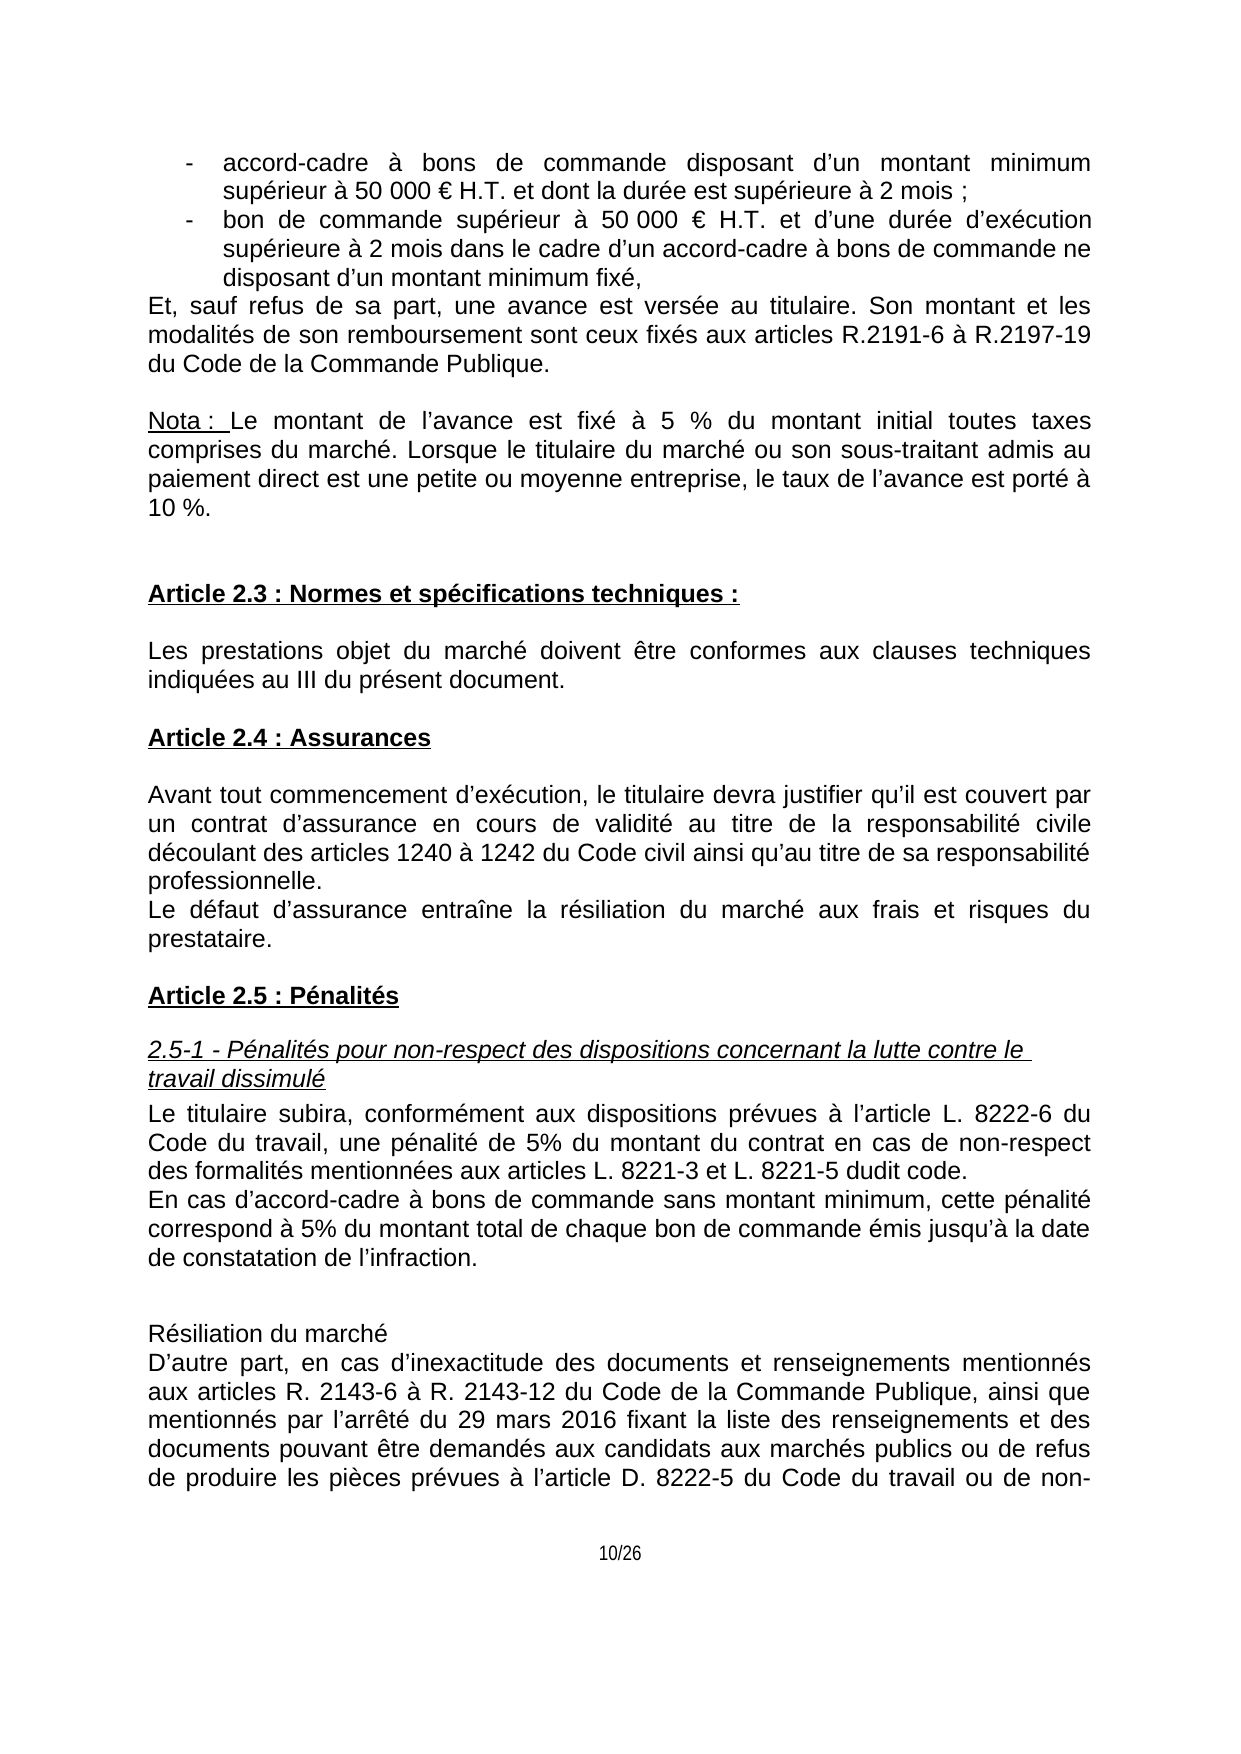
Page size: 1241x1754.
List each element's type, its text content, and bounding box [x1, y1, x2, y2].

text Et, sauf refus de sa part, une avance est versée au titulaire. Son montant et les modalités de son remboursement sont ceux fixés aux articles R.2191-6 à R.2197-19 du Code de la Commande Publique. [148, 291, 1093, 378]
subtitle 2.5-1 - Pénalités pour non-respect des dispositions concernant la lutte contre le travail dissimulé [148, 1035, 1093, 1093]
text Le défaut d’assurance entraîne la résiliation du marché aux frais et risques du prestataire. [148, 895, 1093, 953]
text Le titulaire subira, conformément aux dispositions prévues à l’article L. 8222-6 du Code du travail, une pénalité de 5% du montant du contrat en cas de non-respect des formalités mentionnées aux articles L. 8221-3 et L. 8221-5 dudit code. [148, 1099, 1093, 1185]
subtitle Article 2.3 : Normes et spécifications techniques : [148, 579, 1093, 608]
text Résiliation du marché [148, 1319, 1093, 1348]
subtitle Article 2.4 : Assurances [148, 723, 1093, 751]
text Les prestations objet du marché doivent être conformes aux clauses techniques indiquées au III du présent document. [148, 636, 1093, 694]
list bon de commande supérieur à 50 000 € H.T. et d’une durée d’exécution supérieure à 2 mois dans le cadre d’un accord-cadre à bons de commande ne disposant d’un montant minimum fixé, [185, 205, 1093, 291]
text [148, 1348, 1093, 1492]
text En cas d’accord-cadre à bons de commande sans montant minimum, cette pénalité correspond à 5% du montant total de chaque bon de commande émis jusqu’à la date de constatation de l’infraction. [148, 1185, 1093, 1271]
text Avant tout commencement d’exécution, le titulaire devra justifier qu’il est couvert par un contrat d’assurance en cours de validité au titre de la responsabilité civile découlant des articles 1240 à 1242 du Code civil ainsi qu’au titre de sa responsabilité professionnelle. [148, 780, 1093, 895]
subtitle Article 2.5 : Pénalités [148, 981, 1093, 1010]
text Nota : Le montant de l’avance est fixé à 5 % du montant initial toutes taxes comprises du marché. Lorsque le titulaire du marché ou son sous-traitant admis au paiement direct est une petite ou moyenne entreprise, le taux de l’avance est porté à 10 %. [148, 406, 1093, 521]
list accord-cadre à bons de commande disposant d’un montant minimum supérieur à 50 000 € H.T. et dont la durée est supérieure à 2 mois ; [185, 148, 1093, 205]
